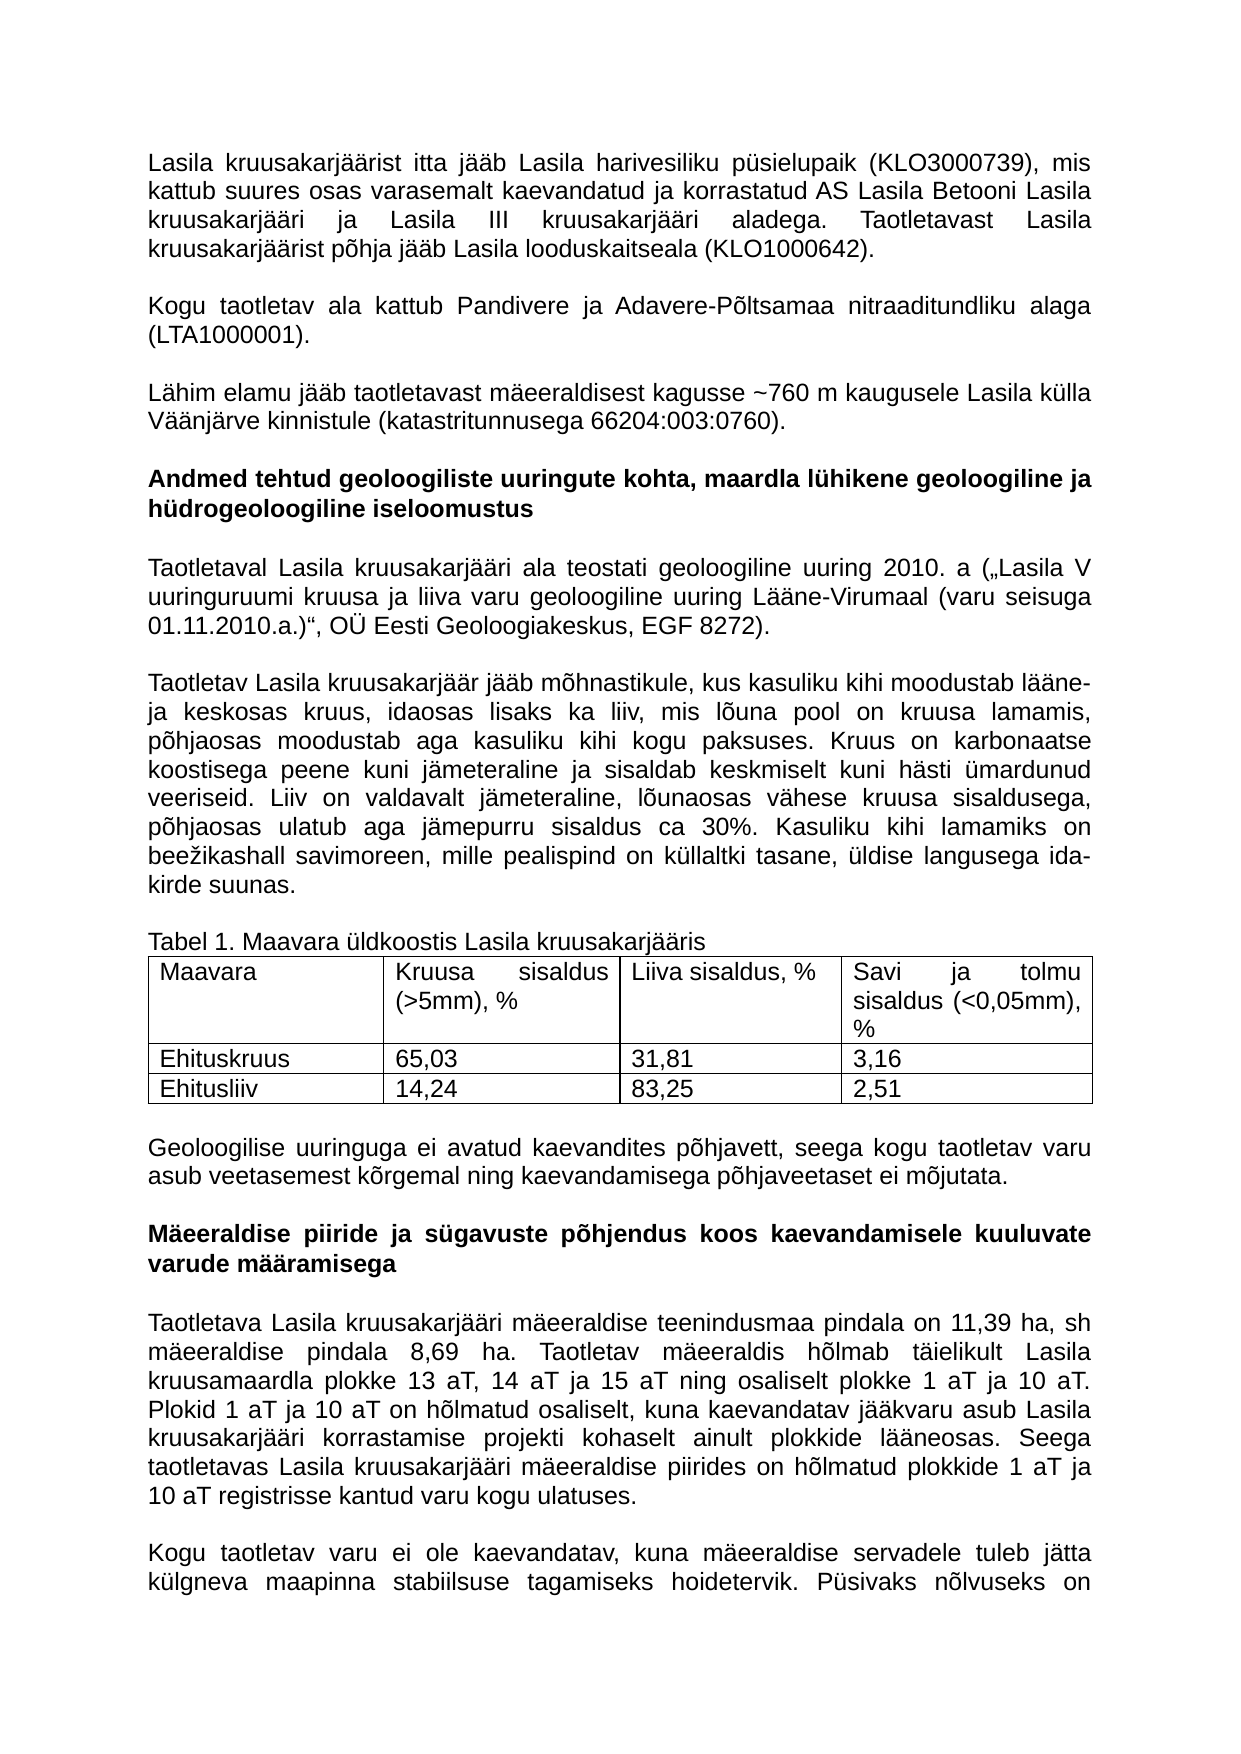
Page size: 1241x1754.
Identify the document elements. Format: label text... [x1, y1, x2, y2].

text Tabel 1. Maavara üldkoostis Lasila kruusakarjääris [148, 927, 1093, 956]
text Lähim elamu jääb taotletavast mäeeraldisest kagusse ~760 m kaugusele Lasila külla Väänjärve kinnistule (katastritunnusega 66204:003:0760). [148, 378, 1093, 435]
table_header Kruusa sisaldus (>5mm), % [384, 957, 619, 1043]
table_header Liiva sisaldus, % [621, 957, 841, 1043]
text Taotletav Lasila kruusakarjäär jääb mõhnastikule, kus kasuliku kihi moodustab lääne- ja keskosas kruus, idaosas lisaks ka liiv, mis lõuna pool on kruusa lamamis, põhjaosas moodustab aga kasuliku kihi kogu paksuses. Kruus on karbonaatse koostisega peene kuni jämeteraline ja sisaldab keskmiselt kuni hästi ümardunud veeriseid. Liiv on valdavalt jämeteraline, lõunaosas vähese kruusa sisaldusega, põhjaosas ulatub aga jämepurru sisaldus ca 30%. Kasuliku kihi lamamiks on beežikashall savimoreen, mille pealispind on küllaltki tasane, üldise langusega ida-kirde suunas. [148, 668, 1093, 898]
table_cell 2,51 [842, 1074, 1092, 1103]
table_cell 65,03 [384, 1044, 619, 1073]
table_header Savi ja tolmu sisaldus (<0,05mm),% [842, 957, 1092, 1043]
text Taotletava Lasila kruusakarjääri mäeeraldise teenindusmaa pindala on 11,39 ha, sh mäeeraldise pindala 8,69 ha. Taotletav mäeeraldis hõlmab täielikult Lasila kruusamaardla plokke 13 aT, 14 aT ja 15 aT ning osaliselt plokke 1 aT ja 10 aT. Plokid 1 aT ja 10 aT on hõlmatud osaliselt, kuna kaevandatav jääkvaru asub Lasila kruusakarjääri korrastamise projekti kohaselt ainult plokkide lääneosas. Seega taotletavas Lasila kruusakarjääri mäeeraldise piirides on hõlmatud plokkide 1 aT ja 10 aT registrisse kantud varu kogu ulatuses. [148, 1308, 1093, 1510]
table_cell Ehitusliiv [149, 1074, 383, 1103]
text Lasila kruusakarjäärist itta jääb Lasila harivesiliku püsielupaik (KLO3000739), mis kattub suures osas varasemalt kaevandatud ja korrastatud AS Lasila Betooni Lasila kruusakarjääri ja Lasila III kruusakarjääri aladega. Taotletavast Lasila kruusakarjäärist põhja jääb Lasila looduskaitseala (KLO1000642). [148, 148, 1093, 263]
text Andmed tehtud geoloogiliste uuringute kohta, maardla lühikene geoloogiline ja hüdrogeoloogiline iseloomustus [148, 464, 1093, 523]
text Geoloogilise uuringuga ei avatud kaevandites põhjavett, seega kogu taotletav varu asub veetasemest kõrgemal ning kaevandamisega põhjaveetaset ei mõjutata. [148, 1133, 1093, 1190]
table_cell 31,81 [621, 1044, 841, 1073]
table_cell 14,24 [384, 1074, 619, 1103]
text Taotletaval Lasila kruusakarjääri ala teostati geoloogiline uuring 2010. a („Lasila V uuringuruumi kruusa ja liiva varu geoloogiline uuring Lääne-Virumaal (varu seisuga 01.11.2010.a.)“, OÜ Eesti Geoloogiakeskus, EGF 8272). [148, 553, 1093, 640]
table_cell Ehituskruus [149, 1044, 383, 1073]
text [148, 1538, 1093, 1596]
text Kogu taotletav ala kattub Pandivere ja Adavere-Põltsamaa nitraaditundliku alaga (LTA1000001). [148, 291, 1093, 349]
table_header Maavara [149, 957, 383, 1043]
table_cell 83,25 [621, 1074, 841, 1103]
table_cell 3,16 [842, 1044, 1092, 1073]
text Mäeeraldise piiride ja sügavuste põhjendus koos kaevandamisele kuuluvate varude määramisega [148, 1219, 1093, 1278]
